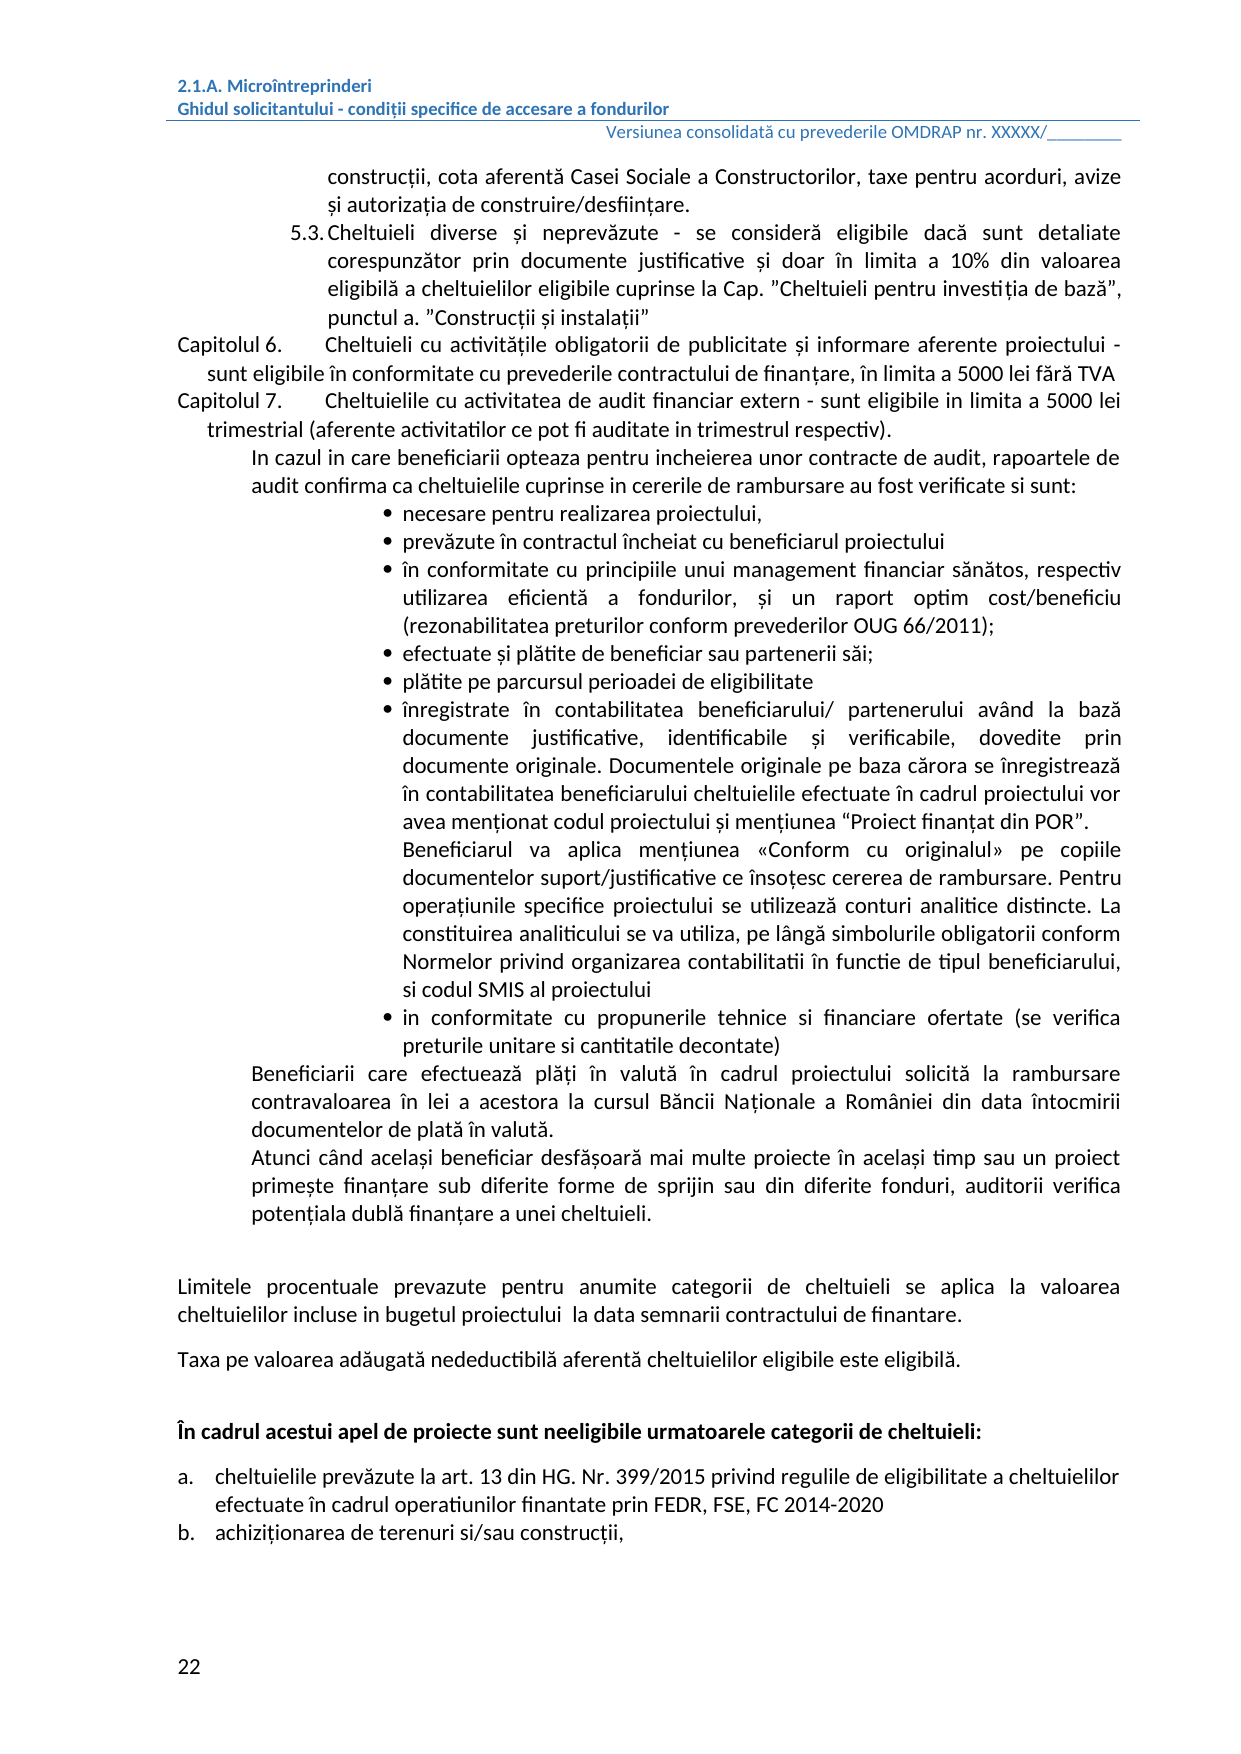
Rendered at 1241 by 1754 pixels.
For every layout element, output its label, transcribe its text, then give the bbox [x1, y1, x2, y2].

list Taxa pe valoarea adăugată nedeductibilă aferentă cheltuielilor eligibile este eligibilă. [177, 1345, 1122, 1373]
list Beneficiarii care efectuează plăţi în valută în cadrul proiectului solicită la rambursare contravaloarea în lei a acestora la cursul Băncii Naţionale a României din data întocmirii documentelor de plată în valută. [251, 1059, 1122, 1143]
list Cheltuielile cu activitatea de audit financiar extern - sunt eligibile in limita a 5000 lei trimestrial (aferente activitatilor ce pot fi auditate in trimestrul respectiv). [177, 387, 1122, 443]
list Beneficiarul va aplica menţiunea «Conform cu originalul» pe copiile documentelor suport/justificative ce însoţesc cererea de rambursare. Pentru operațiunile specifice proiectului se utilizează conturi analitice distincte. La constituirea analiticului se va utiliza, pe lângă simbolurile obligatorii conform Normelor privind organizarea contabilitatii în functie de tipul beneficiarului, si codul SMIS al proiectului [402, 835, 1122, 1003]
list efectuate şi plătite de beneficiar sau partenerii săi; [383, 639, 1122, 667]
list Cheltuieli diverse şi neprevăzute - se consideră eligibile dacă sunt detaliate corespunzător prin documente justificative şi doar în limita a 10% din valoarea eligibilă a cheltuielilor eligibile cuprinse la Cap. ”Cheltuieli pentru investiţia de bază”, punctul a. ”Construcţii şi instalaţii” [290, 218, 1122, 331]
list Cheltuieli cu activitățile obligatorii de publicitate și informare aferente proiectului - sunt eligibile în conformitate cu prevederile contractului de finanţare, în limita a 5000 lei fără TVA [177, 331, 1122, 387]
list In cazul in care beneficiarii opteaza pentru incheierea unor contracte de audit, rapoartele de audit confirma ca cheltuielile cuprinse in cererile de rambursare au fost verificate si sunt: [251, 443, 1122, 499]
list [290, 162, 1122, 218]
list Atunci când același beneficiar desfășoară mai multe proiecte în același timp sau un proiect primește finanțare sub diferite forme de sprijin sau din diferite fonduri, auditorii verifica potențiala dublă finanțare a unei cheltuieli. [251, 1143, 1122, 1227]
list plătite pe parcursul perioadei de eligibilitate [383, 667, 1122, 695]
list necesare pentru realizarea proiectului, [383, 499, 1122, 527]
list prevăzute în contractul încheiat cu beneficiarul proiectului [383, 527, 1122, 555]
list cheltuielile prevăzute la art. 13 din HG. Nr. 399/2015 privind regulile de eligibilitate a cheltuielilor efectuate în cadrul operatiunilor finantate prin FEDR, FSE, FC 2014-2020 [177, 1462, 1122, 1518]
text Limitele procentuale prevazute pentru anumite categorii de cheltuieli se aplica la valoarea cheltuielilor incluse in bugetul proiectului la data semnarii contractului de finantare. [177, 1272, 1122, 1328]
list în conformitate cu principiile unui management financiar sănătos, respectiv utilizarea eficientă a fondurilor, şi un raport optim cost/beneficiu (rezonabilitatea preturilor conform prevederilor OUG 66/2011); [383, 555, 1122, 639]
list înregistrate în contabilitatea beneficiarului/ partenerului având la bază documente justificative, identificabile şi verificabile, dovedite prin documente originale. Documentele originale pe baza cărora se înregistrează în contabilitatea beneficiarului cheltuielile efectuate în cadrul proiectului vor avea menționat codul proiectului și mențiunea “Proiect finanțat din POR”. [383, 695, 1122, 835]
list achiziționarea de terenuri si/sau construcții, [177, 1518, 1122, 1546]
list in conformitate cu propunerile tehnice si financiare ofertate (se verifica preturile unitare si cantitatile decontate) [383, 1003, 1122, 1059]
text În cadrul acestui apel de proiecte sunt neeligibile urmatoarele categorii de cheltuieli: [177, 1417, 1122, 1445]
